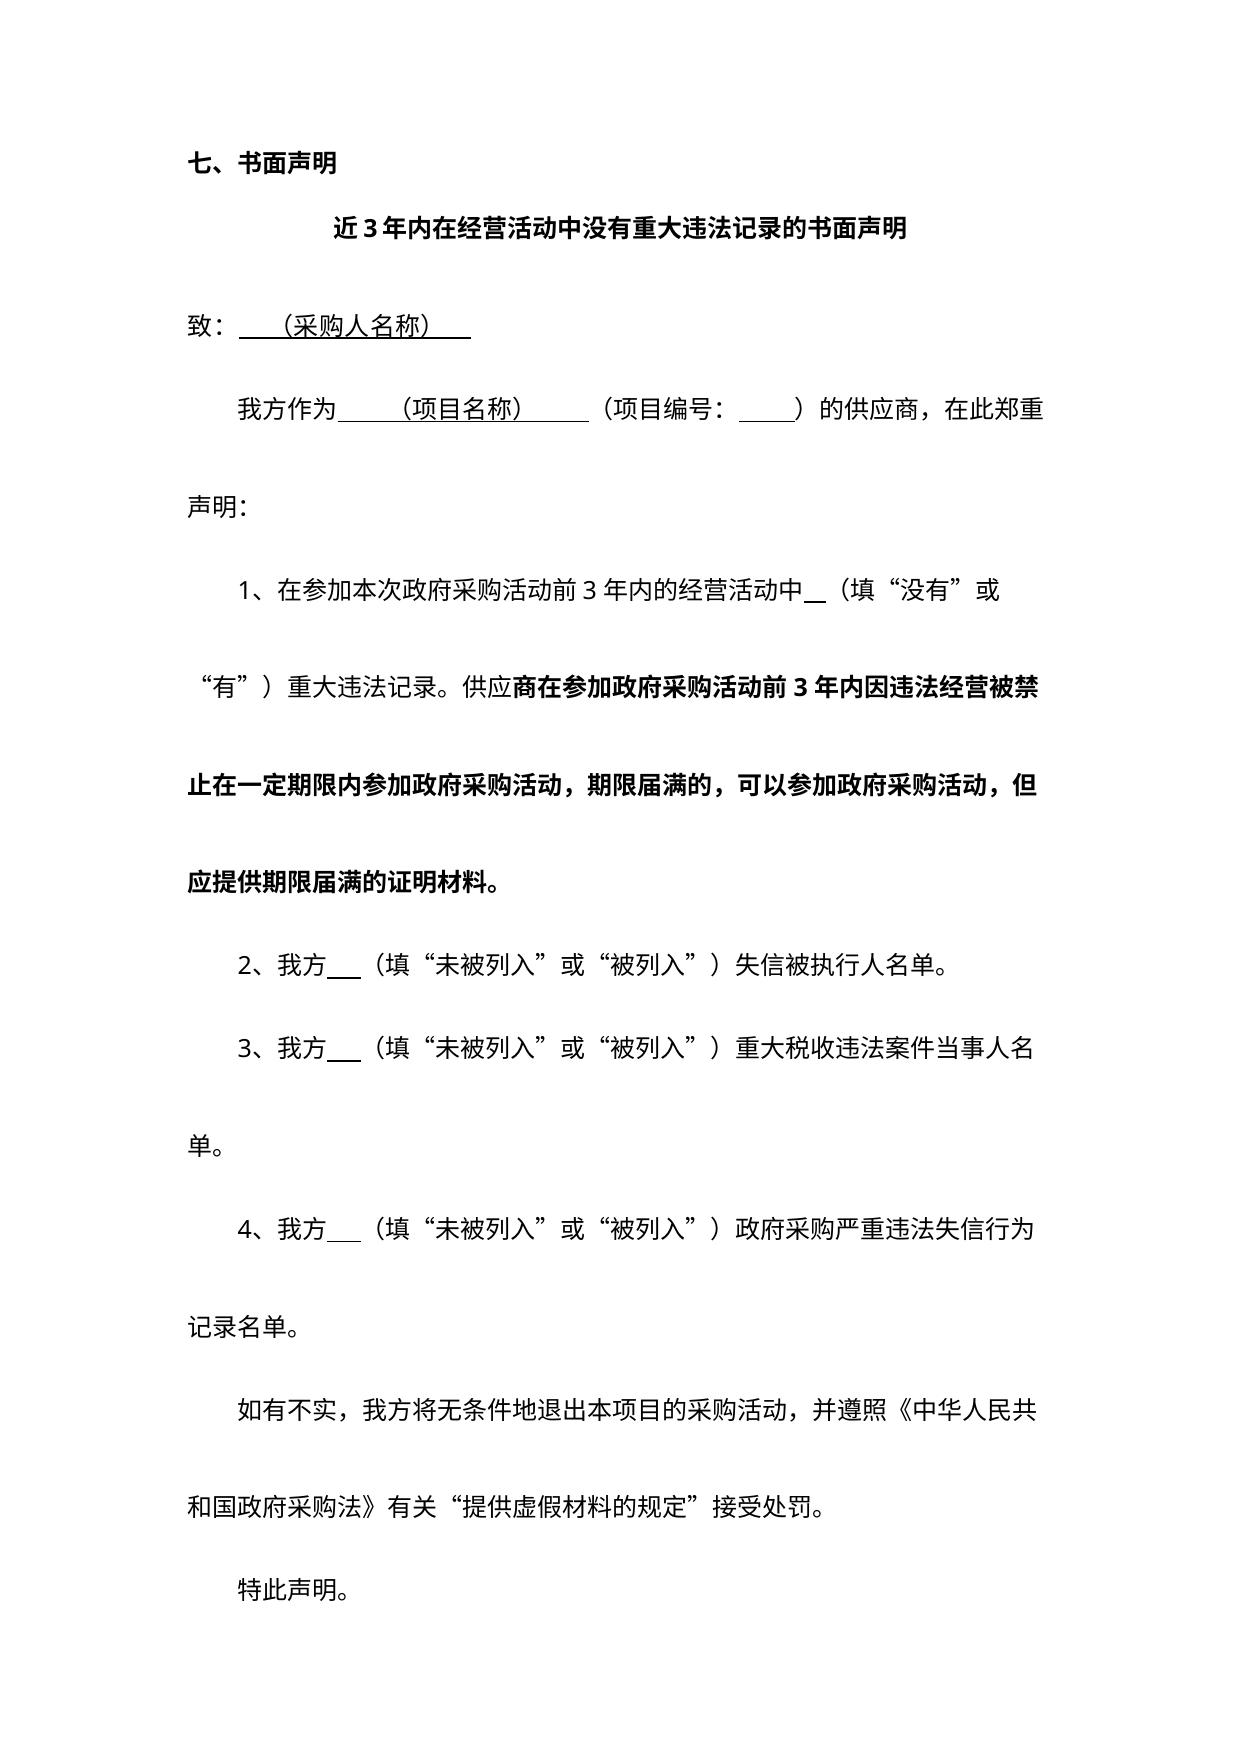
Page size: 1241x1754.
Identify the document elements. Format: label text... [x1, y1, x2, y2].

text 七、书面声明 [187, 129, 1053, 194]
text 4、我方 （填“未被列入”或“被列入”）政府采购严重违法失信行为记录名单。 [187, 1195, 1053, 1358]
text 特此声明。 [187, 1556, 1053, 1621]
text 近3年内在经营活动中没有重大违法记录的书面声明 [187, 194, 1053, 259]
text 3、我方 （填“未被列入”或“被列入”）重大税收违法案件当事人名单。 [187, 1014, 1053, 1177]
text 1、在参加本次政府采购活动前 3 年内的经营活动中 （填“没有”或“有”）重大违法记录。供应商在参加政府采购活动前 3 年内因违法经营被禁止在一定期限内参加政府采购活动，期限届满的，可以参加政府采购活动，但应提供期限届满的证明材料。 [187, 556, 1053, 913]
text 2、我方 （填“未被列入”或“被列入”）失信被执行人名单。 [187, 931, 1053, 996]
text 如有不实，我方将无条件地退出本项目的采购活动，并遵照《中华人民共和国政府采购法》有关“提供虚假材料的规定”接受处罚。 [187, 1376, 1053, 1538]
text 我方作为 （项目名称） （项目编号： ）的供应商，在此郑重声明： [187, 375, 1053, 538]
text 致： （采购人名称） [187, 292, 1053, 357]
